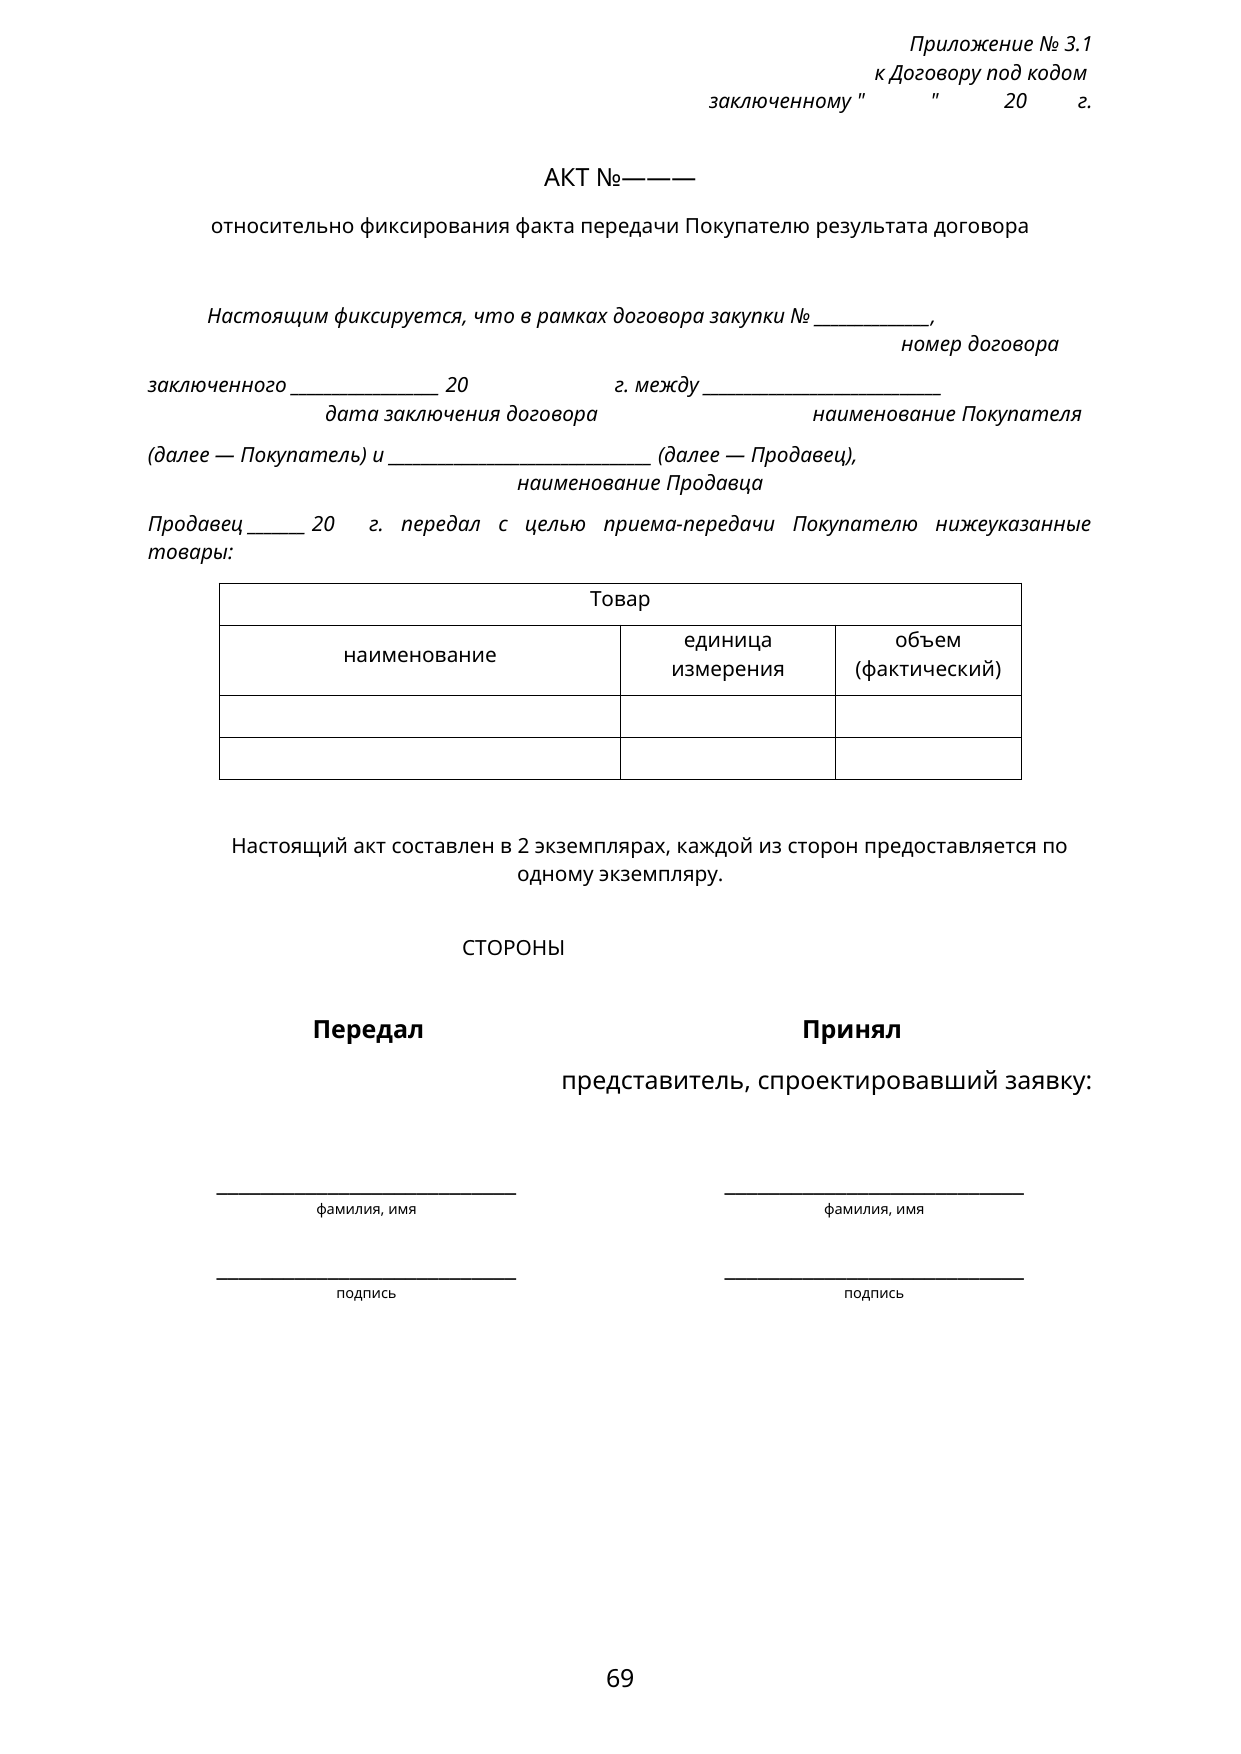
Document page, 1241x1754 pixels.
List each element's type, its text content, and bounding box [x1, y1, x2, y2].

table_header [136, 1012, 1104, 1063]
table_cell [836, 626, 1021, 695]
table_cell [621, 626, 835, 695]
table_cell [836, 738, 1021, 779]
text Продавец _______ 20 г. передал с целью приема-передачи Покупателю нижеуказанные товары: [148, 509, 1092, 566]
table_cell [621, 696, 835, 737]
text Настоящим фиксируется, что в рамках договора закупки № ______________, [148, 301, 1092, 329]
text номер договора [901, 329, 1092, 358]
text представитель, спроектировавший заявку: [148, 1063, 1092, 1097]
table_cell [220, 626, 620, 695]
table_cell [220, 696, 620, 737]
text Приложение № 3.1 [148, 29, 1092, 58]
text Настоящий акт составлен в 2 экземплярах, каждой из сторон предоставляется по одному экземпляру. [148, 831, 1092, 888]
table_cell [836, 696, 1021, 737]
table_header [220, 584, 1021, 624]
text АКТ №——— [148, 160, 1092, 194]
text (далее — Покупатель) и ________________________________ (далее — Продавец), [148, 440, 1093, 468]
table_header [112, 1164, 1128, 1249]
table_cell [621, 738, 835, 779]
text СТОРОНЫ [148, 933, 1092, 961]
text дата заключения договора наименование Покупателя [325, 399, 1130, 427]
text заключенного __________________ 20 г. между _____________________________ [148, 370, 1092, 399]
text относительно фиксирования факта передачи Покупателю результата договора [148, 211, 1092, 239]
text наименование Продавца [517, 468, 1130, 497]
text к Договору под кодом заключенному " " 20 г. [148, 58, 1092, 115]
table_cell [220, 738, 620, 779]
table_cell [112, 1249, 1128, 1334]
